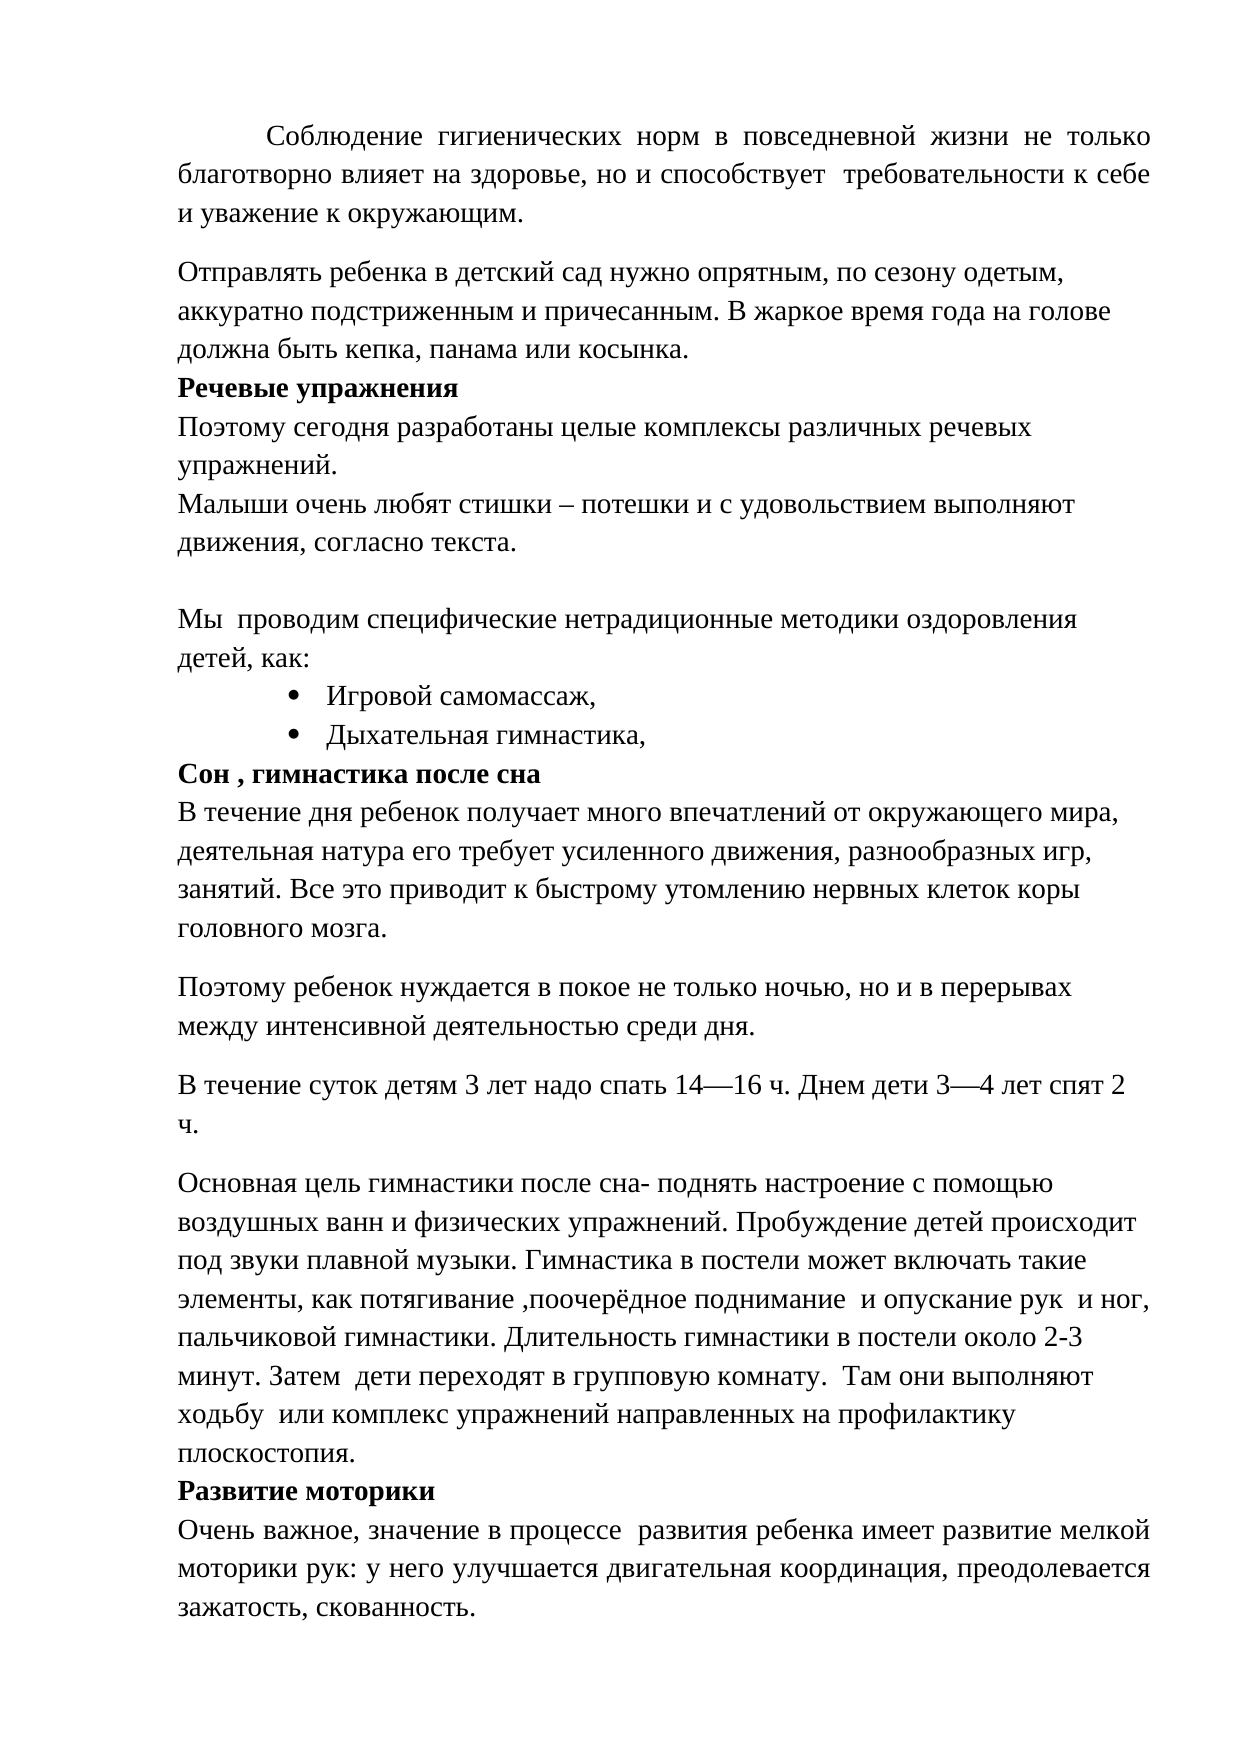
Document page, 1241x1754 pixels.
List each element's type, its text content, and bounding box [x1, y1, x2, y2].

text Отправлять ребенка в детский сад нужно опрятным, по сезону одетым, аккуратно подстриженным и причесанным. В жаркое время года на голове должна быть кепка, панама или косынка. [177, 254, 1152, 365]
text Малыши очень любят стишки – потешки и с удовольствием выполняют движения, согласно текста. [177, 486, 1152, 558]
text Поэтому сегодня разработаны целые комплексы различных речевых упражнений. [177, 409, 1152, 481]
text В течение суток детям 3 лет надо спать 14—16 ч. Днем дети 3—4 лет спят 2 ч. [177, 1067, 1152, 1139]
list Дыхательная гимнастика, [289, 717, 1152, 751]
list Развитие моторики [177, 1473, 1152, 1507]
text Поэтому ребенок нуждается в покое не только ночью, но и в перерывах между интенсивной деятельностью среди дня. [177, 969, 1152, 1041]
list Игровой самомассаж, [289, 678, 1152, 712]
text В течение дня ребенок получает много впечатлений от окружающего мира, деятельная натура его требует усиленного движения, разнообразных игр, занятий. Все это приводит к быстрому утомлению нервных клеток коры головного мозга. [177, 794, 1152, 943]
list Основная цель гимнастики после сна- поднять настроение с помощью воздушных ванн и физических упражнений. Пробуждение детей происходит под звуки плавной музыки. Гимнастика в постели может включать такие элементы, как потягивание ,поочерёдное поднимание и опускание рук и ног, пальчиковой гимнастики. Длительность гимнастики в постели около 2-3 минут. Затем дети переходят в групповую комнату. Там они выполняют ходьбу или комплекс упражнений направленных на профилактику плоскостопия. [177, 1165, 1152, 1468]
list Соблюдение гигиенических норм в повседневной жизни не только благотворно влияет на здоровье, но и способствует требовательности к себе и уважение к окружающим. [177, 118, 1152, 229]
text Мы проводим специфические нетрадиционные методики оздоровления детей, как: [177, 601, 1152, 673]
text Очень важное, значение в процессе развития ребенка имеет развитие мелкой моторики рук: у него улучшается двигательная координация, преодолевается зажатость, скованность. [177, 1512, 1152, 1623]
text Речевые упражнения [177, 370, 1152, 404]
text Сон , гимнастика после сна [177, 756, 1152, 789]
